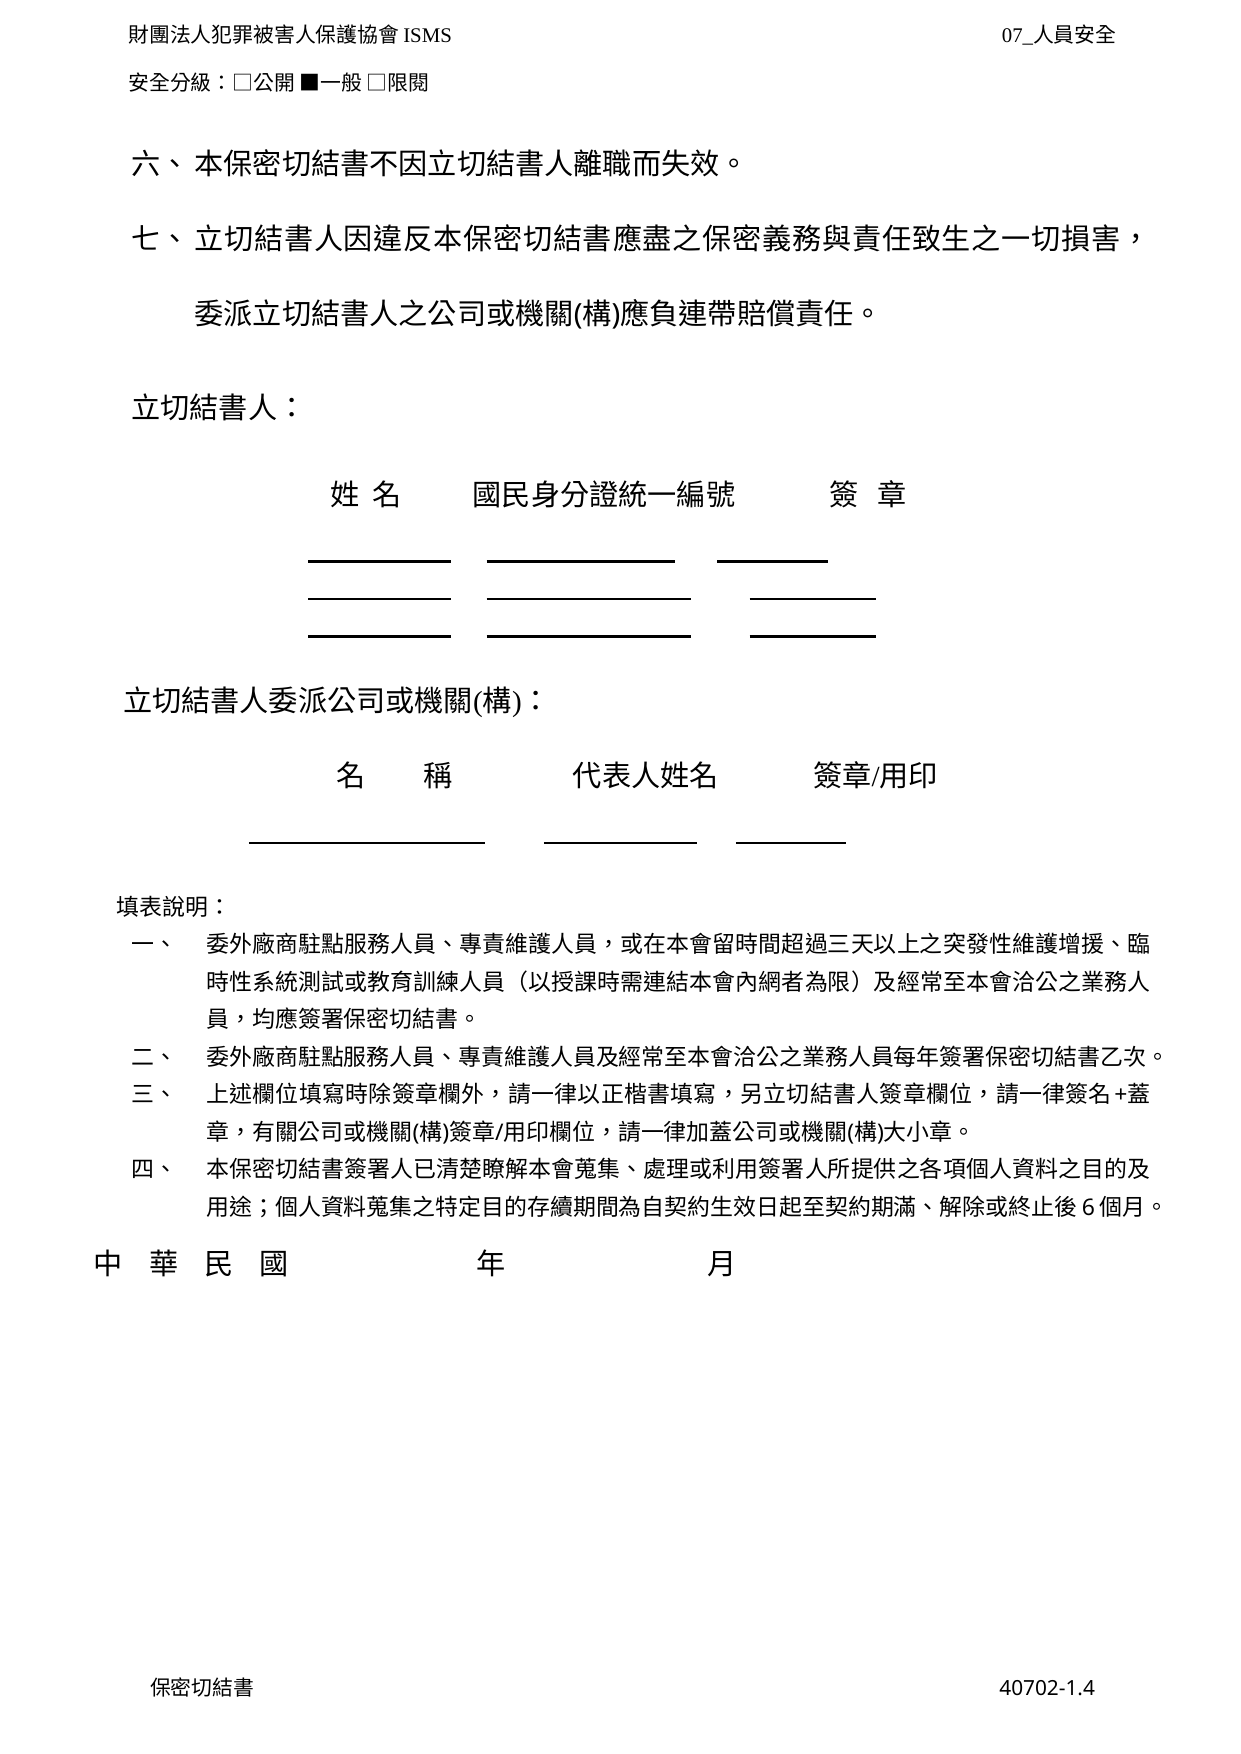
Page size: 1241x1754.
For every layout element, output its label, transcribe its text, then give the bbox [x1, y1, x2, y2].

list 委外廠商駐點服務人員、專責維護人員，或在本會留時間超過三天以上之突發性維護增援、臨時性系統測試或教育訓練人員（以授課時需連結本會內網者為限）及經常至本會洽公之業務人員，均應簽署保密切結書。 [131, 924, 1151, 1037]
text 立切結書人委派公司或機關(構)： [94, 662, 1151, 737]
list 立切結書人因違反本保密切結書應盡之保密義務與責任致生之一切損害，委派立切結書人之公司或機關(構)應負連帶賠償責任。 [131, 199, 1151, 349]
text 名 稱 代表人姓名 簽章/用印 [241, 737, 1151, 812]
text 姓 名 國民身分證統一編號 簽 章 [301, 455, 1151, 530]
text 填表說明： [94, 887, 1151, 924]
text 立切結書人： [131, 368, 1151, 443]
list 上述欄位填寫時除簽章欄外，請一律以正楷書填寫，另立切結書人簽章欄位，請一律簽名+蓋章，有關公司或機關(構)簽章/用印欄位，請一律加蓋公司或機關(構)大小章。 [131, 1074, 1151, 1149]
list 本保密切結書簽署人已清楚瞭解本會蒐集、處理或利用簽署人所提供之各項個人資料之目的及用途；個人資料蒐集之特定目的存續期間為自契約生效日起至契約期滿、解除或終止後6個月。 [131, 1149, 1151, 1224]
text 中 華 民 國 年 月 [94, 1224, 1151, 1299]
list 委外廠商駐點服務人員、專責維護人員及經常至本會洽公之業務人員每年簽署保密切結書乙次。 [131, 1037, 1151, 1074]
list 本保密切結書不因立切結書人離職而失效。 [131, 124, 1151, 199]
